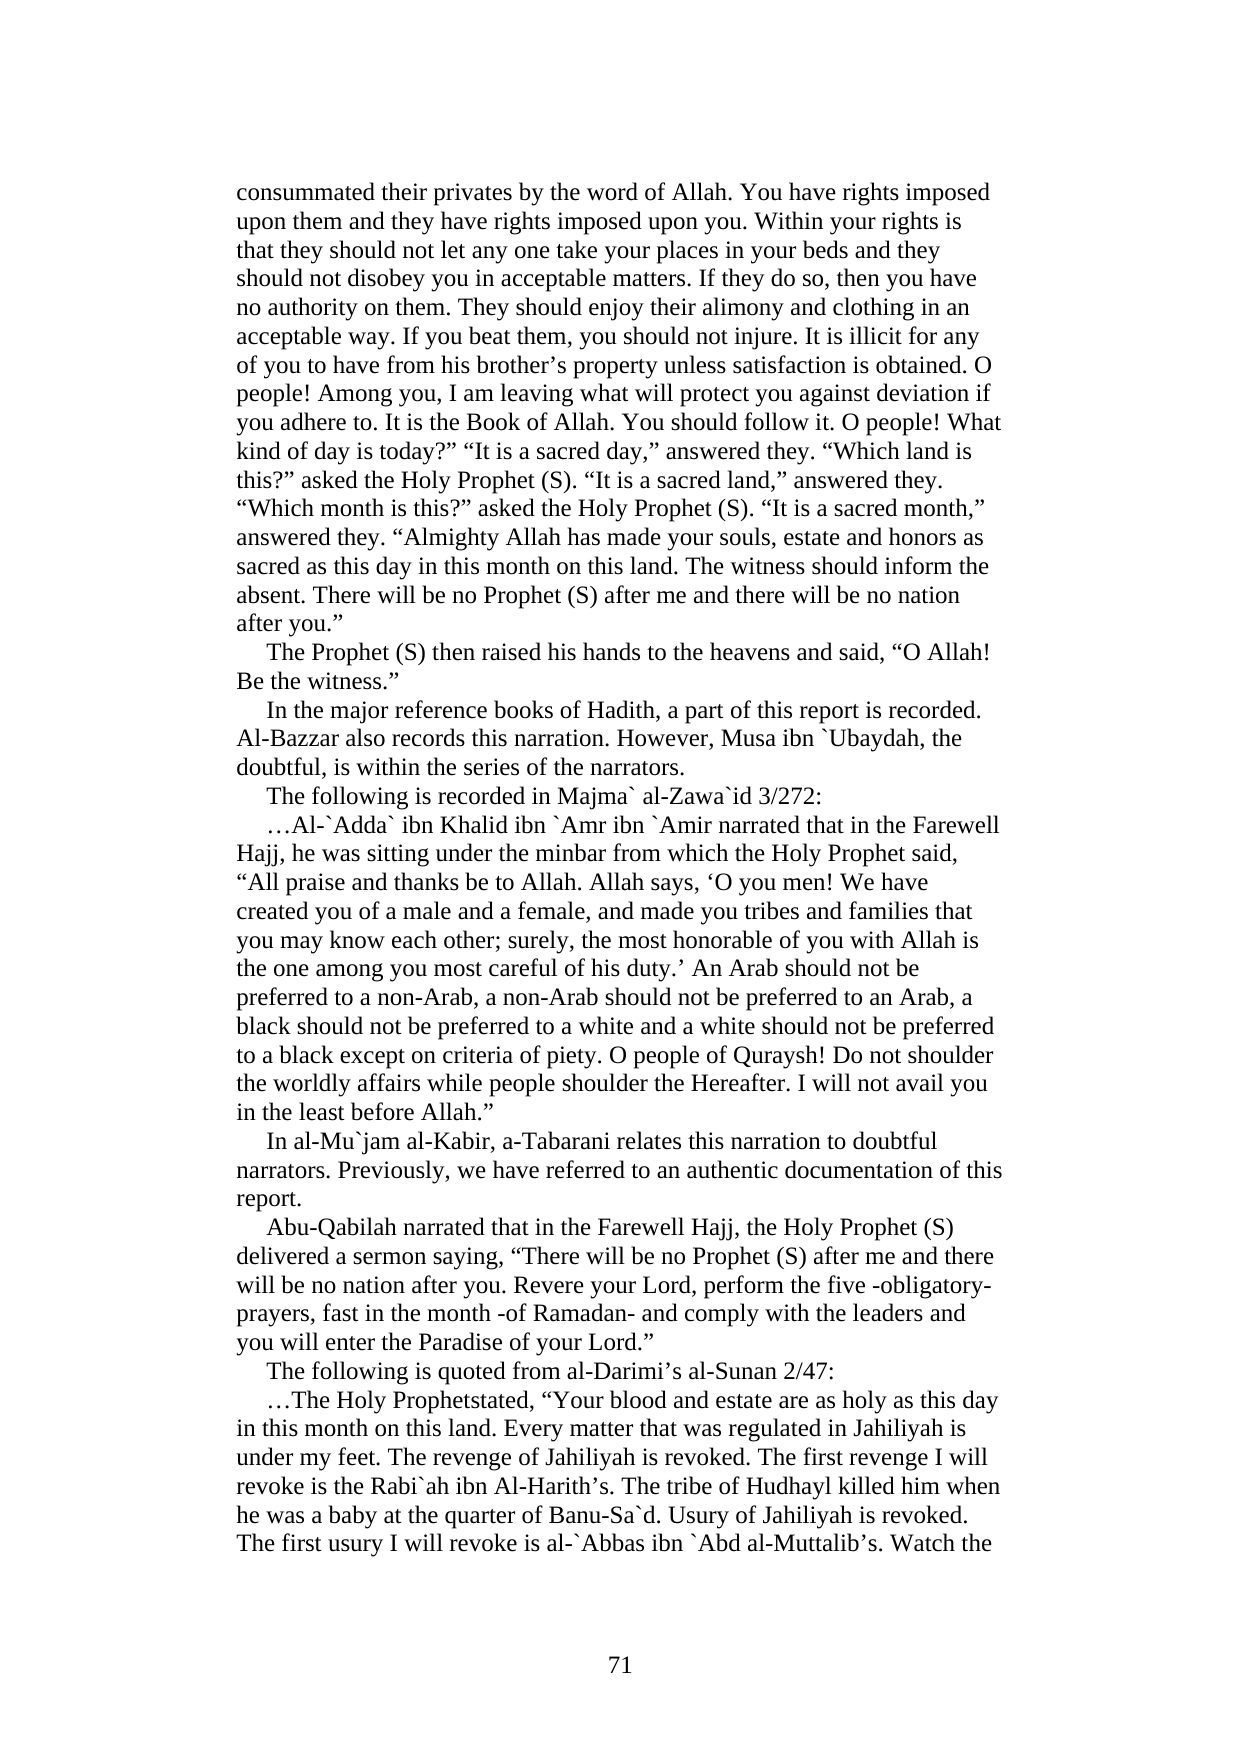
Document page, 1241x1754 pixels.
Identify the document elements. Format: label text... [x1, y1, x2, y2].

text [236, 177, 1004, 637]
text In the major reference books of Hadith, a part of this report is recorded. Al-Bazzar also records this narration. However, Musa ibn `Ubaydah, the doubtful, is within the series of the narrators. [236, 695, 1004, 781]
text The following is recorded in Majma` al-Zawa`id 3/272: [236, 781, 1004, 810]
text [236, 1385, 1004, 1557]
text Abu-Qabilah narrated that in the Farewell Hajj, the Holy Prophet (S) delivered a sermon saying, “There will be no Prophet (S) after me and there will be no nation after you. Revere your Lord, perform the five -obligatory- prayers, fast in the month -of Ramadan- and comply with the leaders and you will enter the Paradise of your Lord.” [236, 1212, 1004, 1356]
text The following is quoted from al-Darimi’s al-Sunan 2/47: [236, 1356, 1004, 1385]
text …Al-`Adda` ibn Khalid ibn `Amr ibn `Amir narrated that in the Farewell Hajj, he was sitting under the minbar from which the Holy Prophet said, “All praise and thanks be to Allah. Allah says, ‘O you men! We have created you of a male and a female, and made you tribes and families that you may know each other; surely, the most honorable of you with Allah is the one among you most careful of his duty.’ An Arab should not be preferred to a non-Arab, a non-Arab should not be preferred to an Arab, a black should not be preferred to a white and a white should not be preferred to a black except on criteria of piety. O people of Quraysh! Do not shoulder the worldly affairs while people shoulder the Hereafter. I will not avail you in the least before Allah.” [236, 810, 1004, 1126]
text The Prophet (S) then raised his hands to the heavens and said, “O Allah! Be the witness.” [236, 637, 1004, 695]
text In al-Mu`jam al-Kabir, a-Tabarani relates this narration to doubtful narrators. Previously, we have referred to an authentic documentation of this report. [236, 1126, 1004, 1212]
